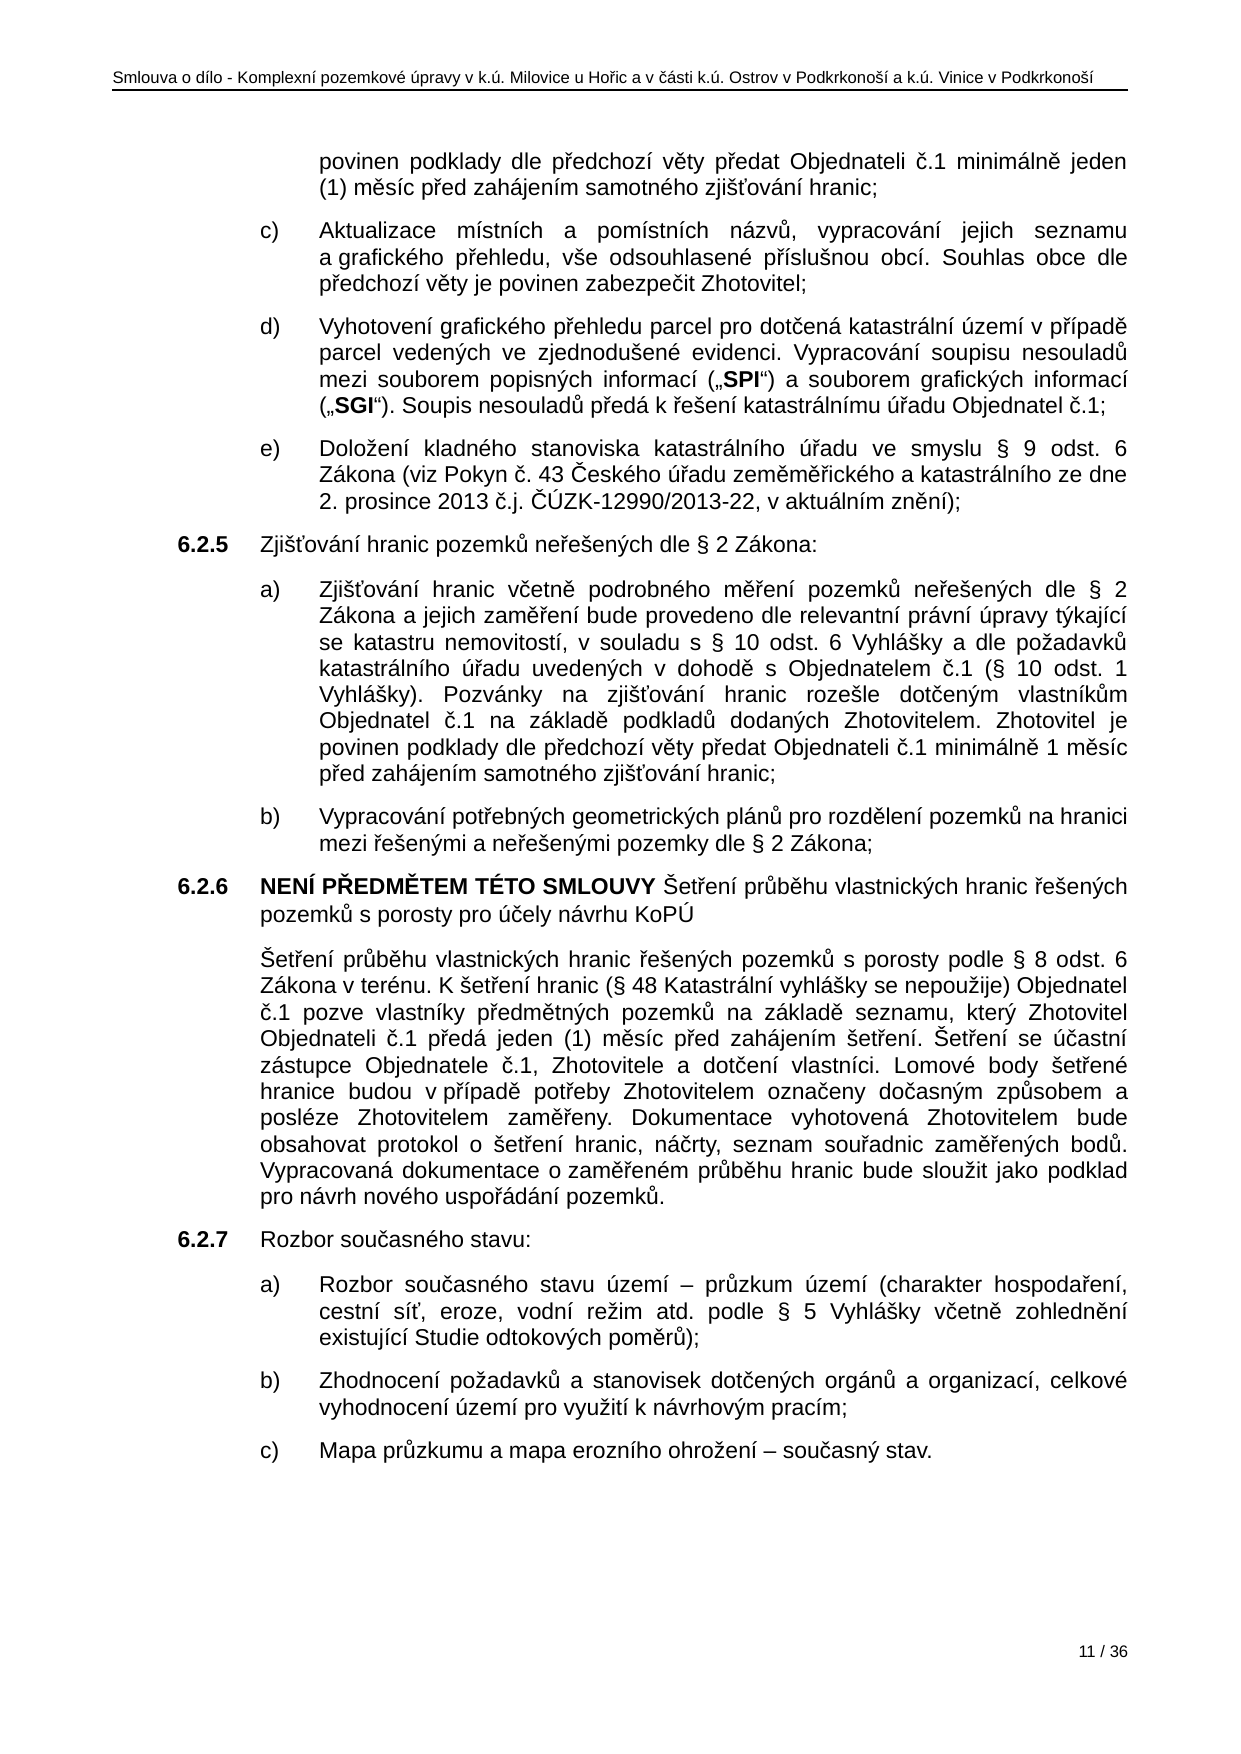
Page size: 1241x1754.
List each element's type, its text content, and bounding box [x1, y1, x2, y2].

list Zhodnocení požadavků a stanovisek dotčených orgánů a organizací, celkové vyhodnocení území pro využití k návrhovým pracím; [260, 1367, 1128, 1420]
text Zjišťování hranic pozemků neřešených dle § 2 Zákona: [177, 531, 1128, 557]
text NENÍ PŘEDMĚTEM TÉTO SMLOUVY Šetření průběhu vlastnických hranic řešených pozemků s porosty pro účely návrhu KoPÚ [177, 873, 1128, 927]
list Mapa průzkumu a mapa erozního ohrožení – současný stav. [260, 1437, 1128, 1463]
text Rozbor současného stavu: [177, 1226, 1128, 1253]
list Šetření průběhu vlastnických hranic řešených pozemků s porosty podle § 8 odst. 6 Zákona v terénu. K šetření hranic (§ 48 Katastrální vyhlášky se nepoužije) Objednatel č.1 pozve vlastníky předmětných pozemků na základě seznamu, který Zhotovitel Objednateli č.1 předá jeden (1) měsíc před zahájením šetření. Šetření se účastní zástupce Objednatele č.1, Zhotovitele a dotčení vlastníci. Lomové body šetřené hranice budou v případě potřeby Zhotovitelem označeny dočasným způsobem a posléze Zhotovitelem zaměřeny. Dokumentace vyhotovená Zhotovitelem bude obsahovat protokol o šetření hranic, náčrty, seznam souřadnic zaměřených bodů. Vypracovaná dokumentace o zaměřeném průběhu hranic bude sloužit jako podklad pro návrh nového uspořádání pozemků. [260, 946, 1128, 1210]
list Doložení kladného stanoviska katastrálního úřadu ve smyslu § 9 odst. 6 Zákona (viz Pokyn č. 43 Českého úřadu zeměměřického a katastrálního ze dne 2. prosince 2013 č.j. ČÚZK-12990/2013-22, v aktuálním znění); [260, 435, 1128, 514]
list Aktualizace místních a pomístních názvů, vypracování jejich seznamu a grafického přehledu, vše odsouhlasené příslušnou obcí. Souhlas obce dle předchozí věty je povinen zabezpečit Zhotovitel; [260, 217, 1128, 296]
list Rozbor současného stavu území – průzkum území (charakter hospodaření, cestní síť, eroze, vodní režim atd. podle § 5 Vyhlášky včetně zohlednění existující Studie odtokových poměrů); [260, 1271, 1128, 1351]
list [260, 148, 1128, 200]
list Vyhotovení grafického přehledu parcel pro dotčená katastrální území v případě parcel vedených ve zjednodušené evidenci. Vypracování soupisu nesouladů mezi souborem popisných informací („SPI“) a souborem grafických informací („SGI“). Soupis nesouladů předá k řešení katastrálnímu úřadu Objednatel č.1; [260, 313, 1128, 418]
list Zjišťování hranic včetně podrobného měření pozemků neřešených dle § 2 Zákona a jejich zaměření bude provedeno dle relevantní právní úpravy týkající se katastru nemovitostí, v souladu s § 10 odst. 6 Vyhlášky a dle požadavků katastrálního úřadu uvedených v dohodě s Objednatelem č.1 (§ 10 odst. 1 Vyhlášky). Pozvánky na zjišťování hranic rozešle dotčeným vlastníkům Objednatel č.1 na základě podkladů dodaných Zhotovitelem. Zhotovitel je povinen podklady dle předchozí věty předat Objednateli č.1 minimálně 1 měsíc před zahájením samotného zjišťování hranic; [260, 576, 1128, 787]
list Vypracování potřebných geometrických plánů pro rozdělení pozemků na hranici mezi řešenými a neřešenými pozemky dle § 2 Zákona; [260, 803, 1128, 856]
